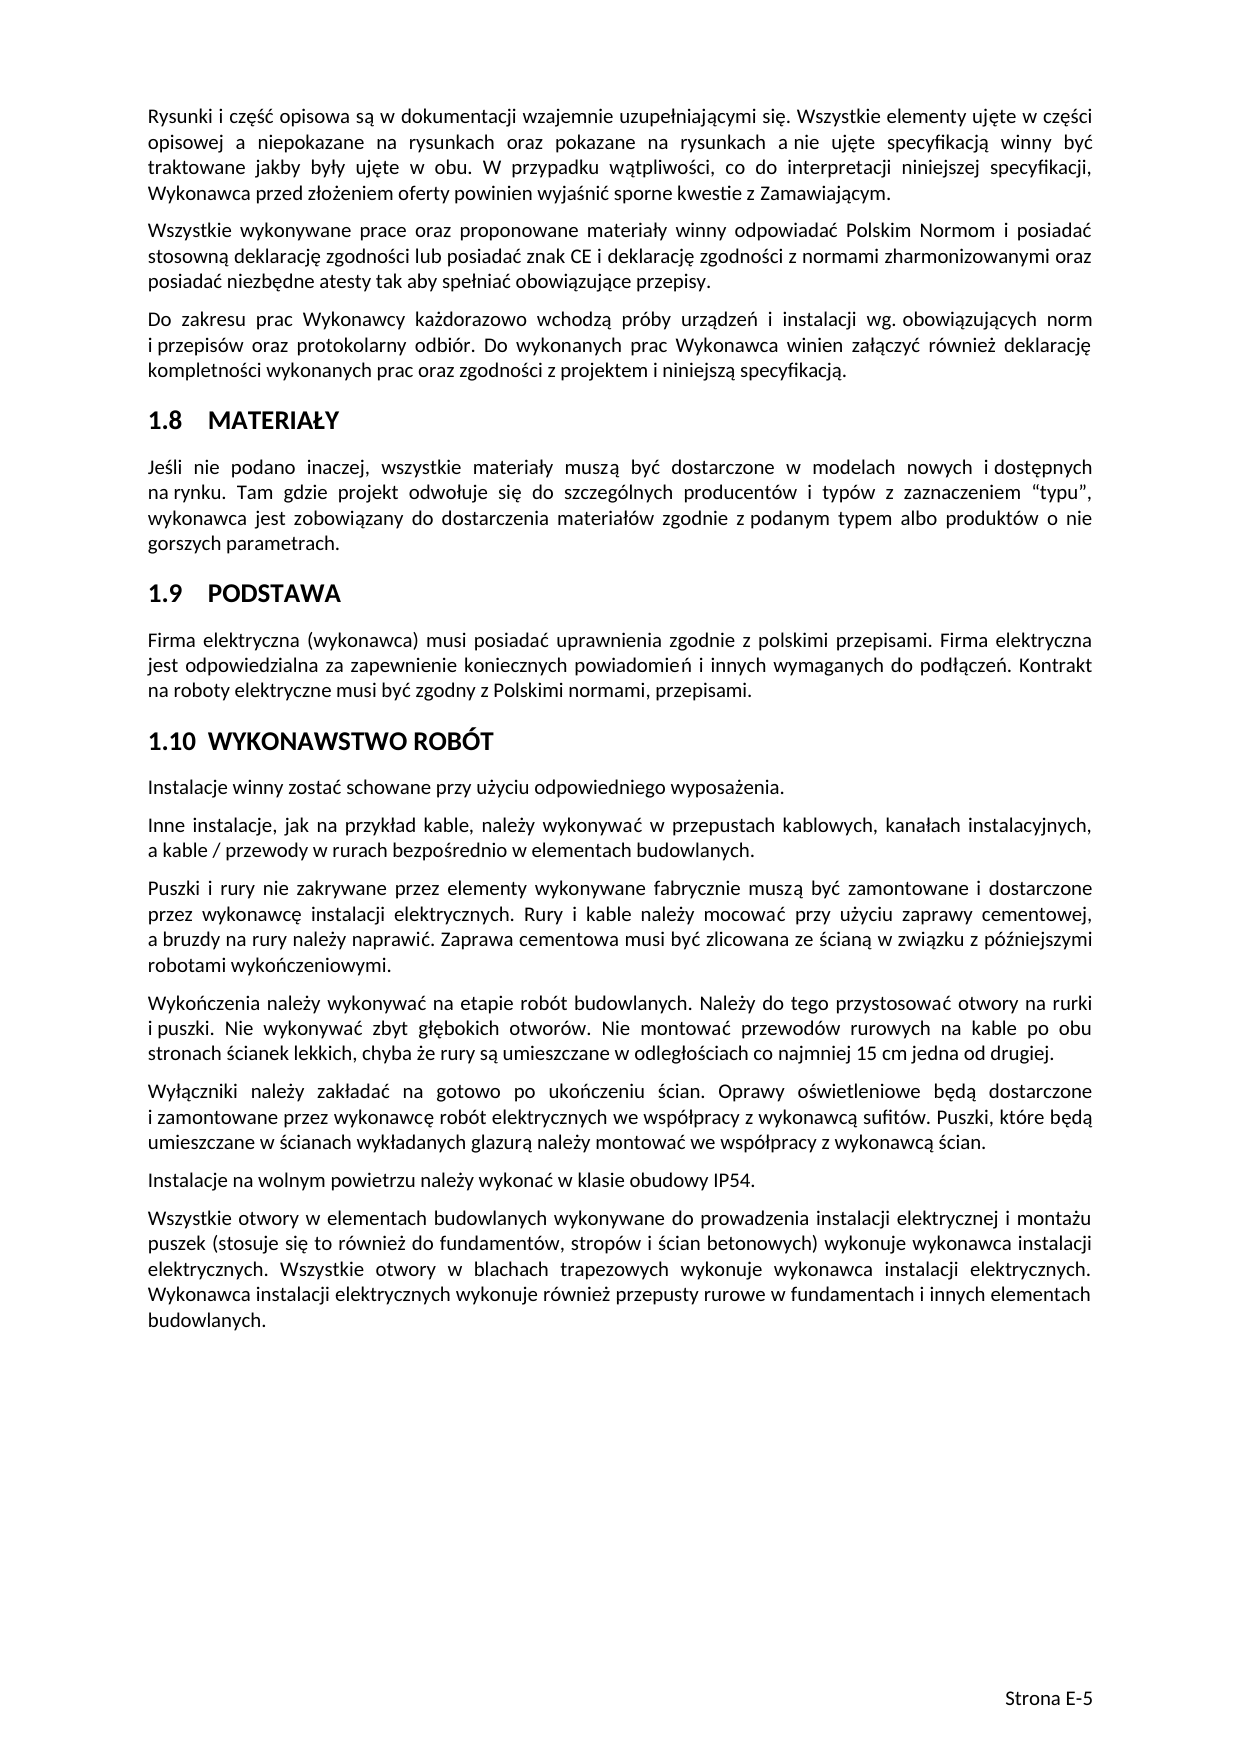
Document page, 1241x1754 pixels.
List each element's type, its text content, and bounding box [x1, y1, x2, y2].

text Inne instalacje, jak na przykład kable, należy wykonywać w przepustach kablowych, kanałach instalacyjnych, a kable / przewody w rurach bezpośrednio w elementach budowlanych. [148, 812, 1093, 863]
text Wszystkie wykonywane prace oraz proponowane materiały winny odpowiadać Polskim Normom i posiadać stosowną deklarację zgodności lub posiadać znak CE i deklarację zgodności z normami zharmonizowanymi oraz posiadać niezbędne atesty tak aby spełniać obowiązujące przepisy. [148, 218, 1093, 294]
subtitle WYKONAWSTWO ROBÓT [148, 724, 1093, 757]
text Do zakresu prac Wykonawcy każdorazowo wchodzą próby urządzeń i instalacji wg. obowiązujących norm i przepisów oraz protokolarny odbiór. Do wykonanych prac Wykonawca winien załączyć również deklarację kompletności wykonanych prac oraz zgodności z projektem i niniejszą specyfikacją. [148, 306, 1093, 383]
subtitle MATERIAŁY [148, 403, 1093, 436]
text Wyłączniki należy zakładać na gotowo po ukończeniu ścian. Oprawy oświetleniowe będą dostarczone i zamontowane przez wykonawcę robót elektrycznych we współpracy z wykonawcą sufitów. Puszki, które będą umieszczane w ścianach wykładanych glazurą należy montować we współpracy z wykonawcą ścian. [148, 1078, 1093, 1155]
text Instalacje winny zostać schowane przy użyciu odpowiedniego wyposażenia. [148, 774, 1093, 800]
text Jeśli nie podano inaczej, wszystkie materiały muszą być dostarczone w modelach nowych i dostępnych na rynku. Tam gdzie projekt odwołuje się do szczególnych producentów i typów z zaznaczeniem “typu”, wykonawca jest zobowiązany do dostarczenia materiałów zgodnie z podanym typem albo produktów o nie gorszych parametrach. [148, 454, 1093, 556]
text Wykończenia należy wykonywać na etapie robót budowlanych. Należy do tego przystosować otwory na rurki i puszki. Nie wykonywać zbyt głębokich otworów. Nie montować przewodów rurowych na kable po obu stronach ścianek lekkich, chyba że rury są umieszczane w odległościach co najmniej 15 cm jedna od drugiej. [148, 990, 1093, 1066]
text Instalacje na wolnym powietrzu należy wykonać w klasie obudowy IP54. [148, 1167, 1093, 1193]
text Rysunki i część opisowa są w dokumentacji wzajemnie uzupełniającymi się. Wszystkie elementy ujęte w części opisowej a niepokazane na rysunkach oraz pokazane na rysunkach a nie ujęte specyfikacją winny być traktowane jakby były ujęte w obu. W przypadku wątpliwości, co do interpretacji niniejszej specyfikacji, Wykonawca przed złożeniem oferty powinien wyjaśnić sporne kwestie z Zamawiającym. [148, 103, 1093, 205]
text Firma elektryczna (wykonawca) musi posiadać uprawnienia zgodnie z polskimi przepisami. Firma elektryczna jest odpowiedzialna za zapewnienie koniecznych powiadomień i innych wymaganych do podłączeń. Kontrakt na roboty elektryczne musi być zgodny z Polskimi normami, przepisami. [148, 627, 1093, 703]
subtitle PODSTAWA [148, 576, 1093, 609]
text Wszystkie otwory w elementach budowlanych wykonywane do prowadzenia instalacji elektrycznej i montażu puszek (stosuje się to również do fundamentów, stropów i ścian betonowych) wykonuje wykonawca instalacji elektrycznych. Wszystkie otwory w blachach trapezowych wykonuje wykonawca instalacji elektrycznych. Wykonawca instalacji elektrycznych wykonuje również przepusty rurowe w fundamentach i innych elementach budowlanych. [148, 1205, 1093, 1332]
text Puszki i rury nie zakrywane przez elementy wykonywane fabrycznie muszą być zamontowane i dostarczone przez wykonawcę instalacji elektrycznych. Rury i kable należy mocować przy użyciu zaprawy cementowej, a bruzdy na rury należy naprawić. Zaprawa cementowa musi być zlicowana ze ścianą w związku z późniejszymi robotami wykończeniowymi. [148, 876, 1093, 977]
